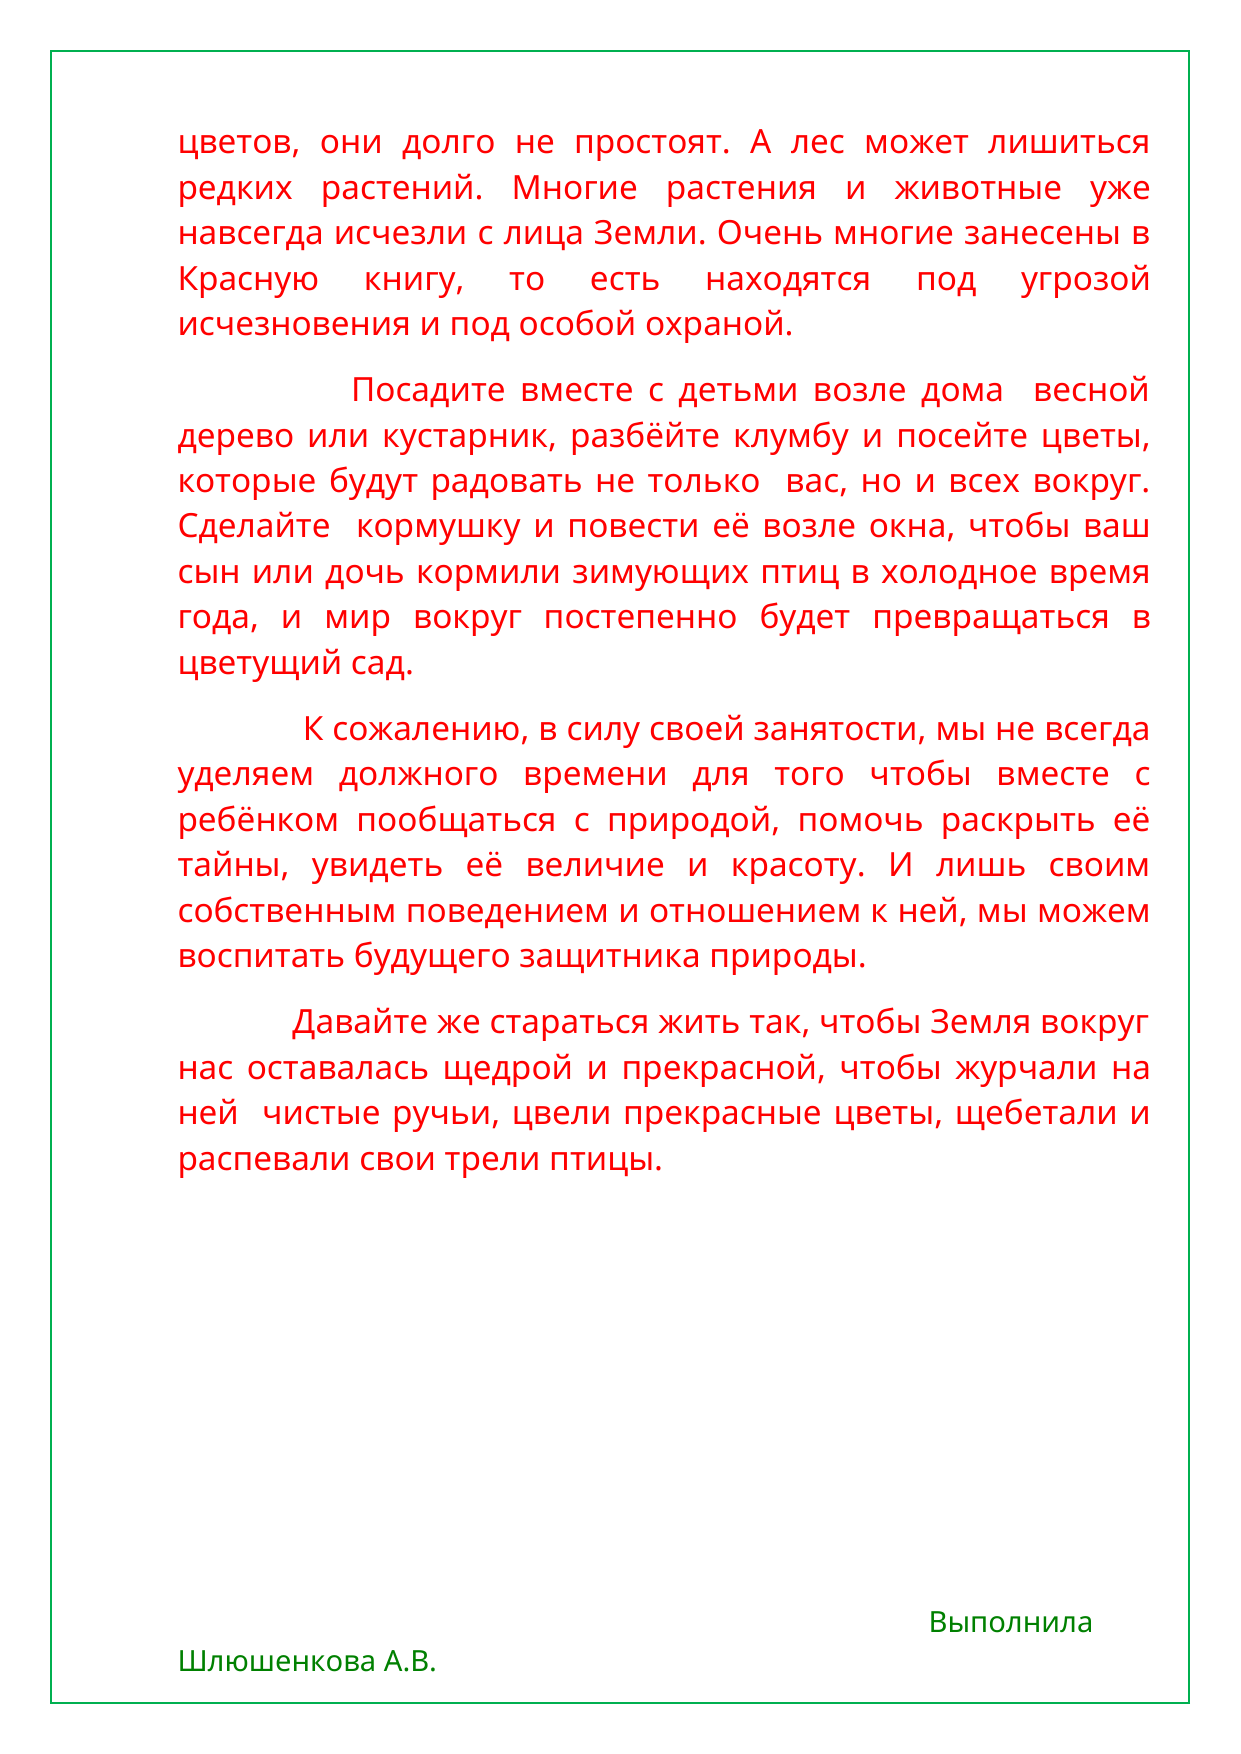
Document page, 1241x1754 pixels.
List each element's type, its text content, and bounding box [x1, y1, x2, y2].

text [177, 118, 1152, 345]
text Давайте же стараться жить так, чтобы Земля вокруг нас оставалась щедрой и прекрасной, чтобы журчали на ней чистые ручьи, цвели прекрасные цветы, щебетали и распевали свои трели птицы. [177, 998, 1152, 1180]
text Посадите вместе с детьми возле дома весной дерево или кустарник, разбёйте клумбу и посейте цветы, которые будут радовать не только вас, но и всех вокруг. Сделайте кормушку и повести её возле окна, чтобы ваш сын или дочь кормили зимующих птиц в холодное время года, и мир вокруг постепенно будет превращаться в цветущий сад. [177, 366, 1152, 684]
text К сожалению, в силу своей занятости, мы не всегда уделяем должного времени для того чтобы вместе с ребёнком пообщаться с природой, помочь раскрыть её тайны, увидеть её величие и красоту. И лишь своим собственным поведением и отношением к ней, мы можем воспитать будущего защитника природы. [177, 705, 1152, 977]
